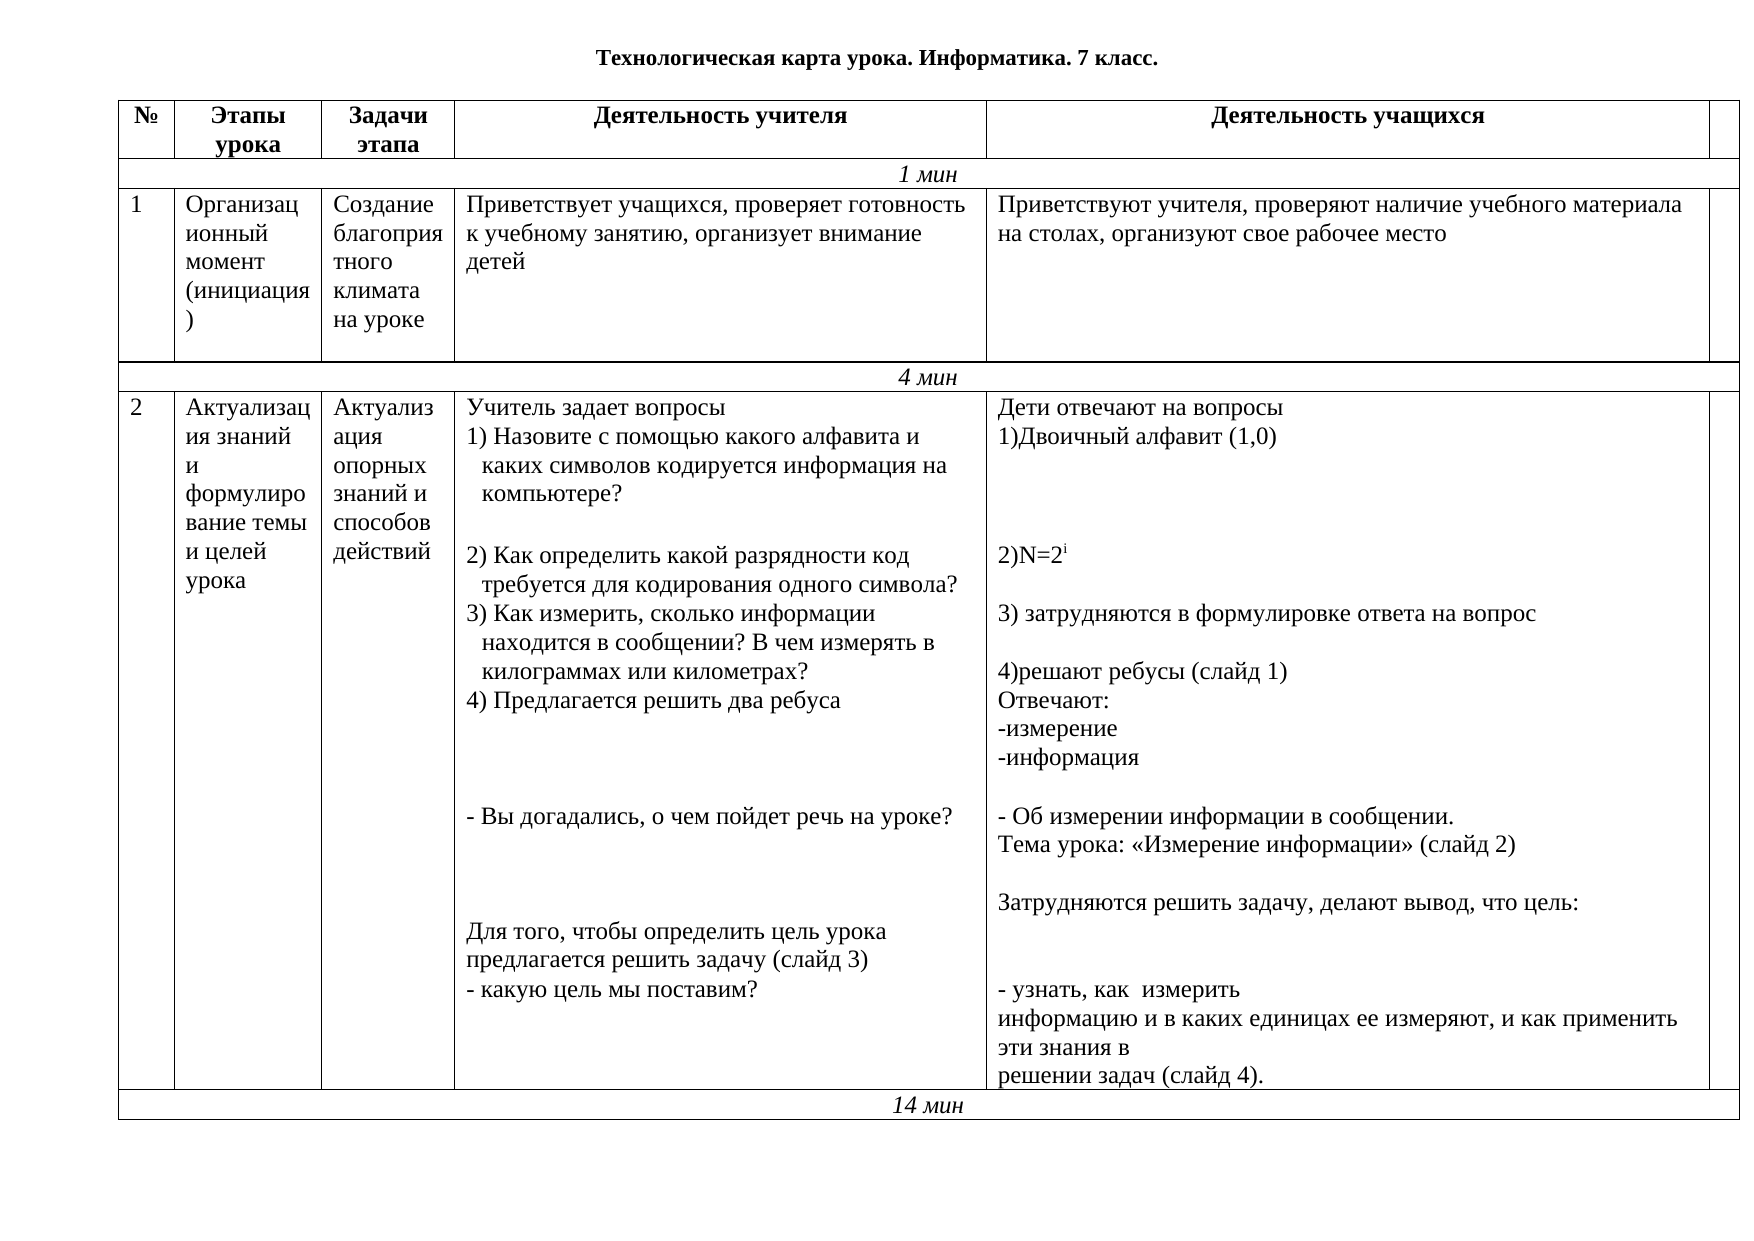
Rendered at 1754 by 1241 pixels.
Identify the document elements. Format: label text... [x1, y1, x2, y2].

table_cell Актуализация знаний и формулирование темы и целей урока [175, 392, 321, 1089]
text Технологическая карта урока. Информатика. 7 класс. [118, 44, 1636, 71]
table_header Деятельность учителя [455, 101, 986, 158]
table_header [1710, 101, 1739, 158]
table_cell Создание благоприятного климата на уроке [322, 189, 454, 361]
table_cell [1710, 392, 1739, 1089]
table_header Деятельность учащихся [987, 101, 1709, 158]
table_cell Дети отвечают на вопросы 1)Двоичный алфавит (1,0) [987, 392, 1709, 539]
table_header Этапы урока [175, 101, 321, 158]
table_cell 1 [119, 189, 174, 361]
table_cell Как измерить, сколько информации находится в сообщении? В чем измерять в килограммах или километрах? Предлагается решить два ребуса [455, 598, 986, 800]
table_cell 2)N=2i [987, 539, 1709, 597]
table_cell Как определить какой разрядности код требуется для кодирования одного символа? [455, 539, 986, 597]
table_cell Приветствует учащихся, проверяет готовность к учебному занятию, организует внимание детей [455, 189, 986, 361]
table_header Задачи этапа [322, 101, 454, 158]
table_cell 3) затрудняются в формулировке ответа на вопрос 4)решают ребусы (слайд 1) Отвечают: -измерение -информация [987, 598, 1709, 800]
table_cell Учитель задает вопросы Назовите с помощью какого алфавита и каких символов кодируется информация на компьютере? [455, 392, 986, 539]
table_cell - Вы догадались, о чем пойдет речь на уроке? Для того, чтобы определить цель урока предлагается решить задачу (слайд 3) [455, 800, 986, 973]
table_cell 2 [119, 392, 174, 1089]
table_cell [1710, 189, 1739, 361]
table_cell - узнать, как измерить информацию и в каких единицах ее измеряют, и как применить эти знания в решении задач (слайд 4). [987, 973, 1709, 1089]
table_cell Организационный момент (инициация) [175, 189, 321, 361]
table_header № [119, 101, 174, 158]
table_cell Актуализация опорных знаний и способов действий [322, 392, 454, 1089]
table_cell - Об измерении информации в сообщении. Тема урока: «Измерение информации» (слайд 2) Затрудняются решить задачу, делают вывод, что цель: [987, 800, 1709, 973]
table_cell 4 мин [119, 363, 1739, 391]
table_cell Приветствуют учителя, проверяют наличие учебного материала на столах, организуют свое рабочее место [987, 189, 1709, 361]
table_cell - какую цель мы поставим? [455, 973, 986, 1089]
table_cell 1 мин [119, 159, 1739, 188]
table_cell 14 мин [119, 1090, 1739, 1119]
